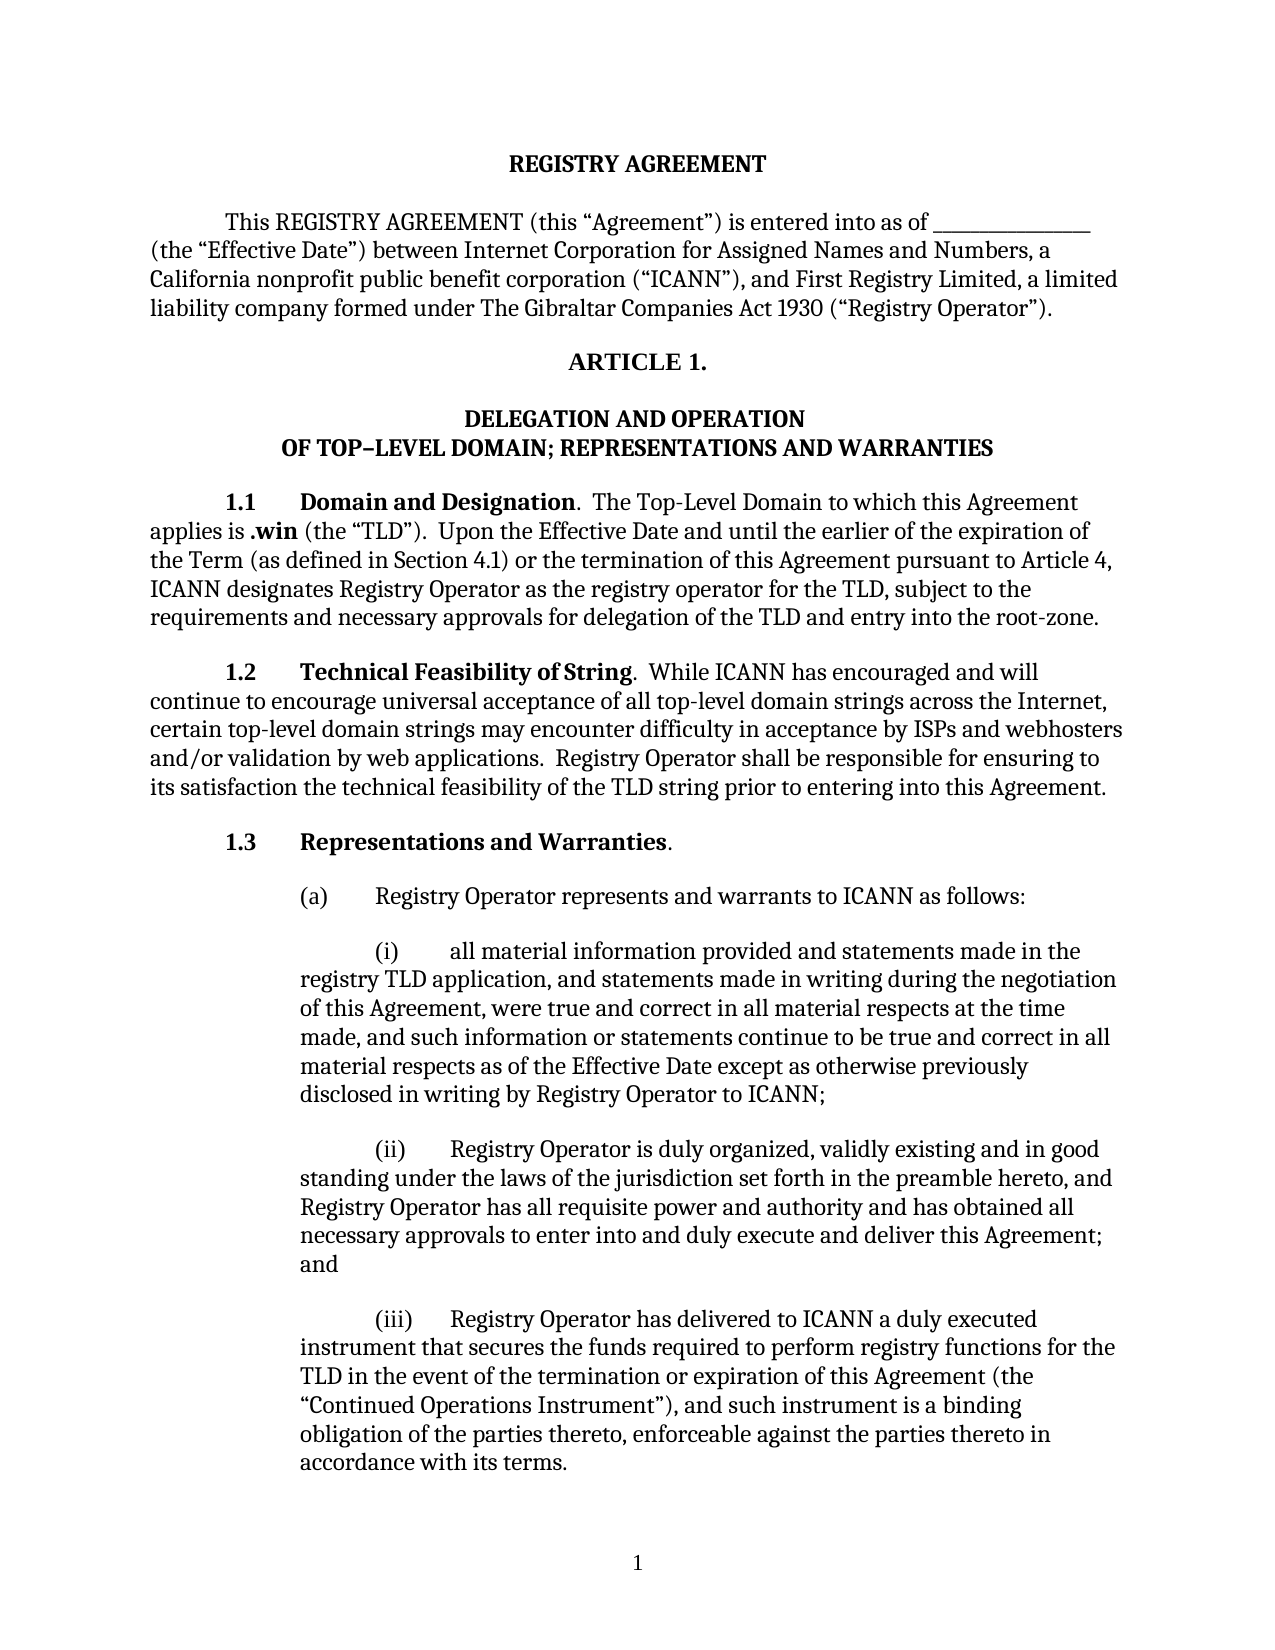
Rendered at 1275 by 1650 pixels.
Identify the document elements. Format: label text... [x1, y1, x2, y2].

text Technical Feasibility of String. While ICANN has encouraged and will continue to encourage universal acceptance of all top-level domain strings across the Internet, certain top-level domain strings may encounter difficulty in acceptance by ISPs and webhosters and/or validation by web applications. Registry Operator shall be responsible for ensuring to its satisfaction the technical feasibility of the TLD string prior to entering into this Agreement. [150, 657, 1125, 802]
text This REGISTRY AGREEMENT (this “Agreement”) is entered into as of _________________ (the “Effective Date”) between Internet Corporation for Assigned Names and Numbers, a California nonprofit public benefit corporation (“ICANN”), and First Registry Limited, a limited liability company formed under The Gibraltar Companies Act 1930 (“Registry Operator”). [150, 207, 1125, 322]
text Registry Operator is duly organized, validly existing and in good standing under the laws of the jurisdiction set forth in the preamble hereto, and Registry Operator has all requisite power and authority and has obtained all necessary approvals to enter into and duly execute and deliver this Agreement; and [300, 1134, 1125, 1279]
text Registry Operator has delivered to ICANN a duly executed instrument that secures the funds required to perform registry functions for the TLD in the event of the termination or expiration of this Agreement (the “Continued Operations Instrument”), and such instrument is a binding obligation of the parties thereto, enforceable against the parties thereto in accordance with its terms. [300, 1304, 1125, 1477]
text DELEGATION AND OPERATION OF TOP–LEVEL DOMAIN; REPRESENTATIONS AND WARRANTIES [150, 347, 1125, 462]
title REGISTRY AGREEMENT [150, 150, 1125, 179]
text Domain and Designation. The Top-Level Domain to which this Agreement applies is .win (the “TLD”). Upon the Effective Date and until the earlier of the expiration of the Term (as defined in Section 4.1) or the termination of this Agreement pursuant to Article 4, ICANN designates Registry Operator as the registry operator for the TLD, subject to the requirements and necessary approvals for delegation of the TLD and entry into the root-zone. [150, 487, 1125, 632]
text Representations and Warranties. [150, 827, 1125, 856]
text Registry Operator represents and warrants to ICANN as follows: [150, 881, 1125, 911]
text all material information provided and statements made in the registry TLD application, and statements made in writing during the negotiation of this Agreement, were true and correct in all material respects at the time made, and such information or statements continue to be true and correct in all material respects as of the Effective Date except as otherwise previously disclosed in writing by Registry Operator to ICANN; [300, 936, 1125, 1109]
